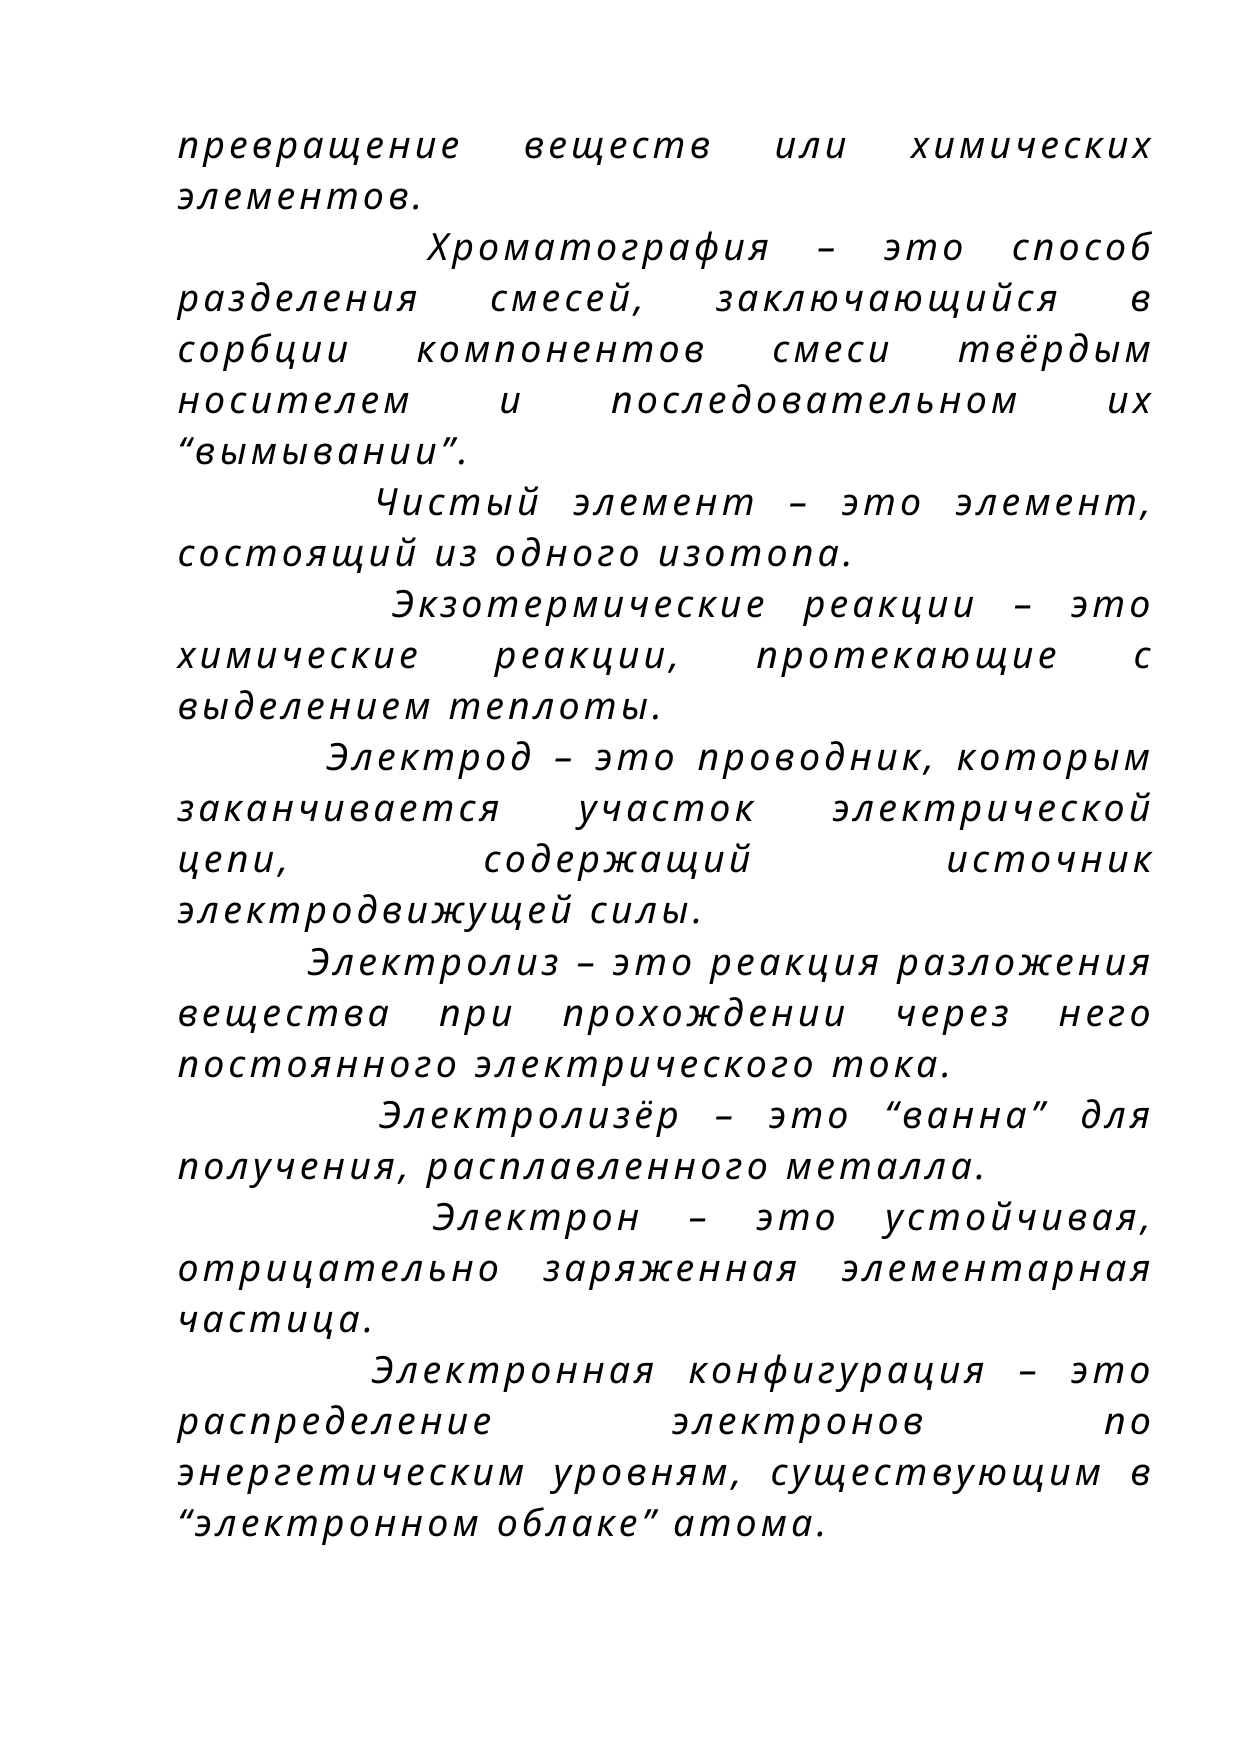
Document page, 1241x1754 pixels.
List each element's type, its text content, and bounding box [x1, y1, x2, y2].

text Хроматография – это способ разделения смесей, заключающийся в сорбции компонентов смеси твёрдым носителем и последовательном их “вымывании”. [177, 220, 1152, 475]
text Электролиз – это реакция разложения вещества при прохождении через него постоянного электрического тока. [177, 935, 1152, 1088]
text Чистый элемент – это элемент, состоящий из одного изотопа. [177, 475, 1152, 577]
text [177, 118, 1152, 220]
text Экзотермические реакции – это химические реакции, протекающие с выделением теплоты. [177, 577, 1152, 731]
text Электрод – это проводник, которым заканчивается участок электрической цепи, содержащий источник электродвижущей силы. [177, 731, 1152, 935]
text Электролизёр – это “ванна” для получения, расплавленного металла. [177, 1088, 1152, 1190]
text Электронная конфигурация – это распределение электронов по энергетическим уровням, существующим в “электронном облаке” атома. [177, 1343, 1152, 1547]
text Электрон – это устойчивая, отрицательно заряженная элементарная частица. [177, 1190, 1152, 1343]
